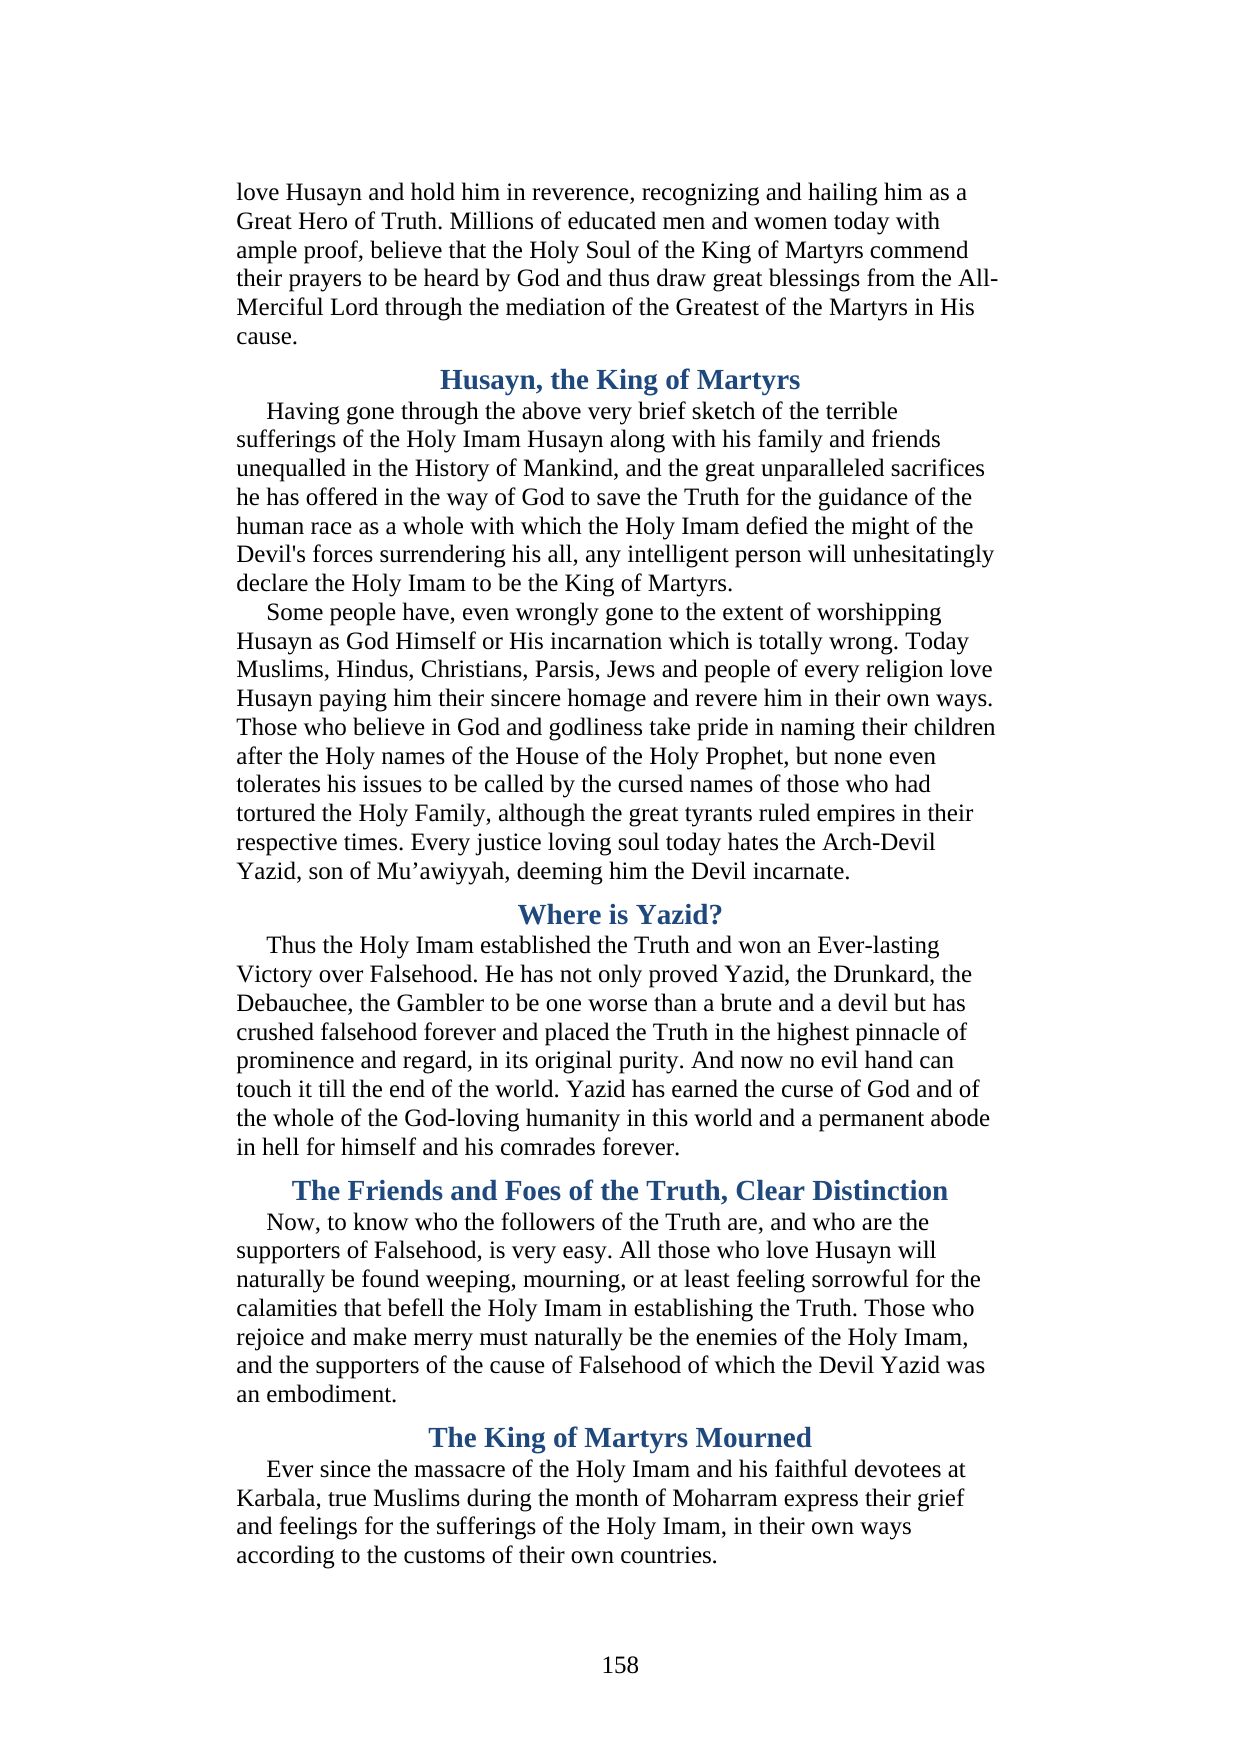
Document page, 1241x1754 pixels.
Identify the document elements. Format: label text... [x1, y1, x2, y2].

text Ever since the massacre of the Holy Imam and his faithful devotees at Karbala, true Muslims during the month of Moharram express their grief and feelings for the sufferings of the Holy Imam, in their own ways according to the customs of their own countries. [236, 1454, 1004, 1569]
subtitle The Friends and Foes of the Truth, Clear Distinction [236, 1173, 1004, 1207]
text Having gone through the above very brief sketch of the terrible sufferings of the Holy Imam Husayn along with his family and friends unequalled in the History of Mankind, and the great unparalleled sacrifices he has offered in the way of God to save the Truth for the guidance of the human race as a whole with which the Holy Imam defied the might of the Devil's forces surrendering his all, any intelligent person will unhesitatingly declare the Holy Imam to be the King of Martyrs. [236, 396, 1004, 597]
subtitle The King of Martyrs Mourned [236, 1420, 1004, 1454]
text Now, to know who the followers of the Truth are, and who are the supporters of Falsehood, is very easy. All those who love Husayn will naturally be found weeping, mourning, or at least feeling sorrowful for the calamities that befell the Holy Imam in establishing the Truth. Those who rejoice and make merry must naturally be the enemies of the Holy Imam, and the supporters of the cause of Falsehood of which the Devil Yazid was an embodiment. [236, 1207, 1004, 1408]
text Thus the Holy Imam established the Truth and won an Ever-lasting Victory over Falsehood. He has not only proved Yazid, the Drunkard, the Debauchee, the Gambler to be one worse than a brute and a devil but has crushed falsehood forever and placed the Truth in the highest pinnacle of prominence and regard, in its original purity. And now no evil hand can touch it till the end of the world. Yazid has earned the curse of God and of the whole of the God-loving humanity in this world and a permanent abode in hell for himself and his comrades forever. [236, 931, 1004, 1161]
subtitle Husayn, the King of Martyrs [236, 362, 1004, 396]
text Some people have, even wrongly gone to the extent of worshipping Husayn as God Himself or His incarnation which is totally wrong. Today Muslims, Hindus, Christians, Parsis, Jews and people of every religion love Husayn paying him their sincere homage and revere him in their own ways. Those who believe in God and godliness take pride in naming their children after the Holy names of the House of the Holy Prophet, but none even tolerates his issues to be called by the cursed names of those who had tortured the Holy Family, although the great tyrants ruled empires in their respective times. Every justice loving soul today hates the Arch-Devil Yazid, son of Mu’awiyyah, deeming him the Devil incarnate. [236, 597, 1004, 884]
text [236, 177, 1004, 350]
subtitle Where is Yazid? [236, 897, 1004, 931]
